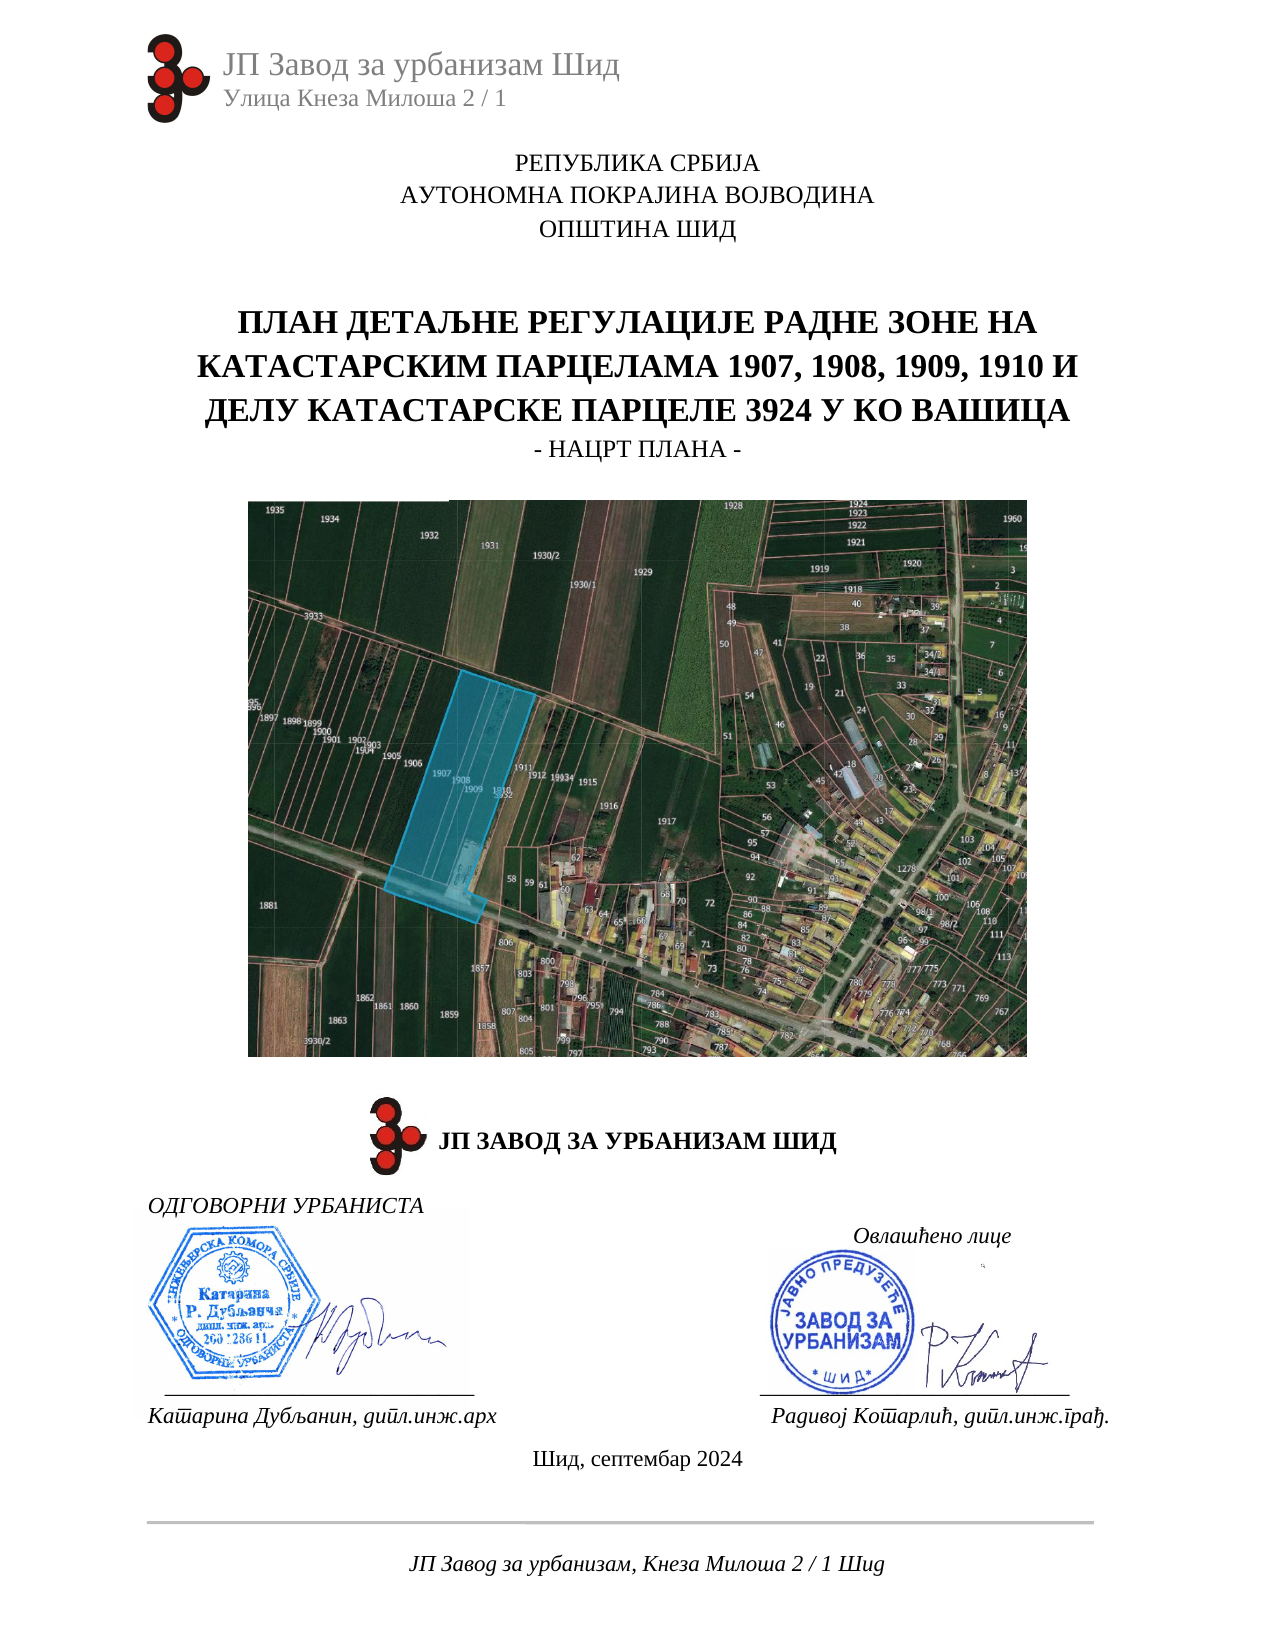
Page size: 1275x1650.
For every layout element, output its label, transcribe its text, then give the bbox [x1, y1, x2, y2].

picture [763, 1398, 1060, 1402]
text ОДГОВОРНИ УРБАНИСТА [148, 1192, 1127, 1219]
text Катарина Дубљанин, дипл.инж.арх Радивој Котарлић, дипл.инж.грађ. [148, 1402, 1127, 1428]
picture [763, 1249, 1060, 1372]
text АУТОНОМНА ПОКРАЈИНА ВОЈВОДИНА [148, 181, 1127, 209]
text Овлашћено лице [148, 1223, 1127, 1249]
text ___________________________ ___________________________ [148, 1372, 1127, 1398]
text ПЛАН ДЕТАЉНЕ РЕГУЛАЦИЈЕ РАДНЕ ЗОНЕ НА КАТАСТАРСКИМ ПАРЦЕЛАМА 1907, 1908, 1909, 1910 И ДЕЛУ КАТАСТАРСКЕ ПАРЦЕЛЕ 3924 У КО ВАШИЦА [148, 302, 1127, 428]
text РЕПУБЛИКА СРБИЈА [148, 148, 1127, 176]
picture [370, 1094, 430, 1126]
text - НАЦРТ ПЛАНА - [148, 434, 1127, 463]
text Шид, септембар 2024 [148, 1445, 1127, 1471]
picture [248, 500, 1027, 1057]
text ОПШТИНА ШИД [148, 214, 1127, 242]
text ЈП ЗАВОД ЗА УРБАНИЗАМ ШИД [148, 1126, 1127, 1155]
picture [147, 31, 215, 127]
picture [370, 1155, 430, 1179]
